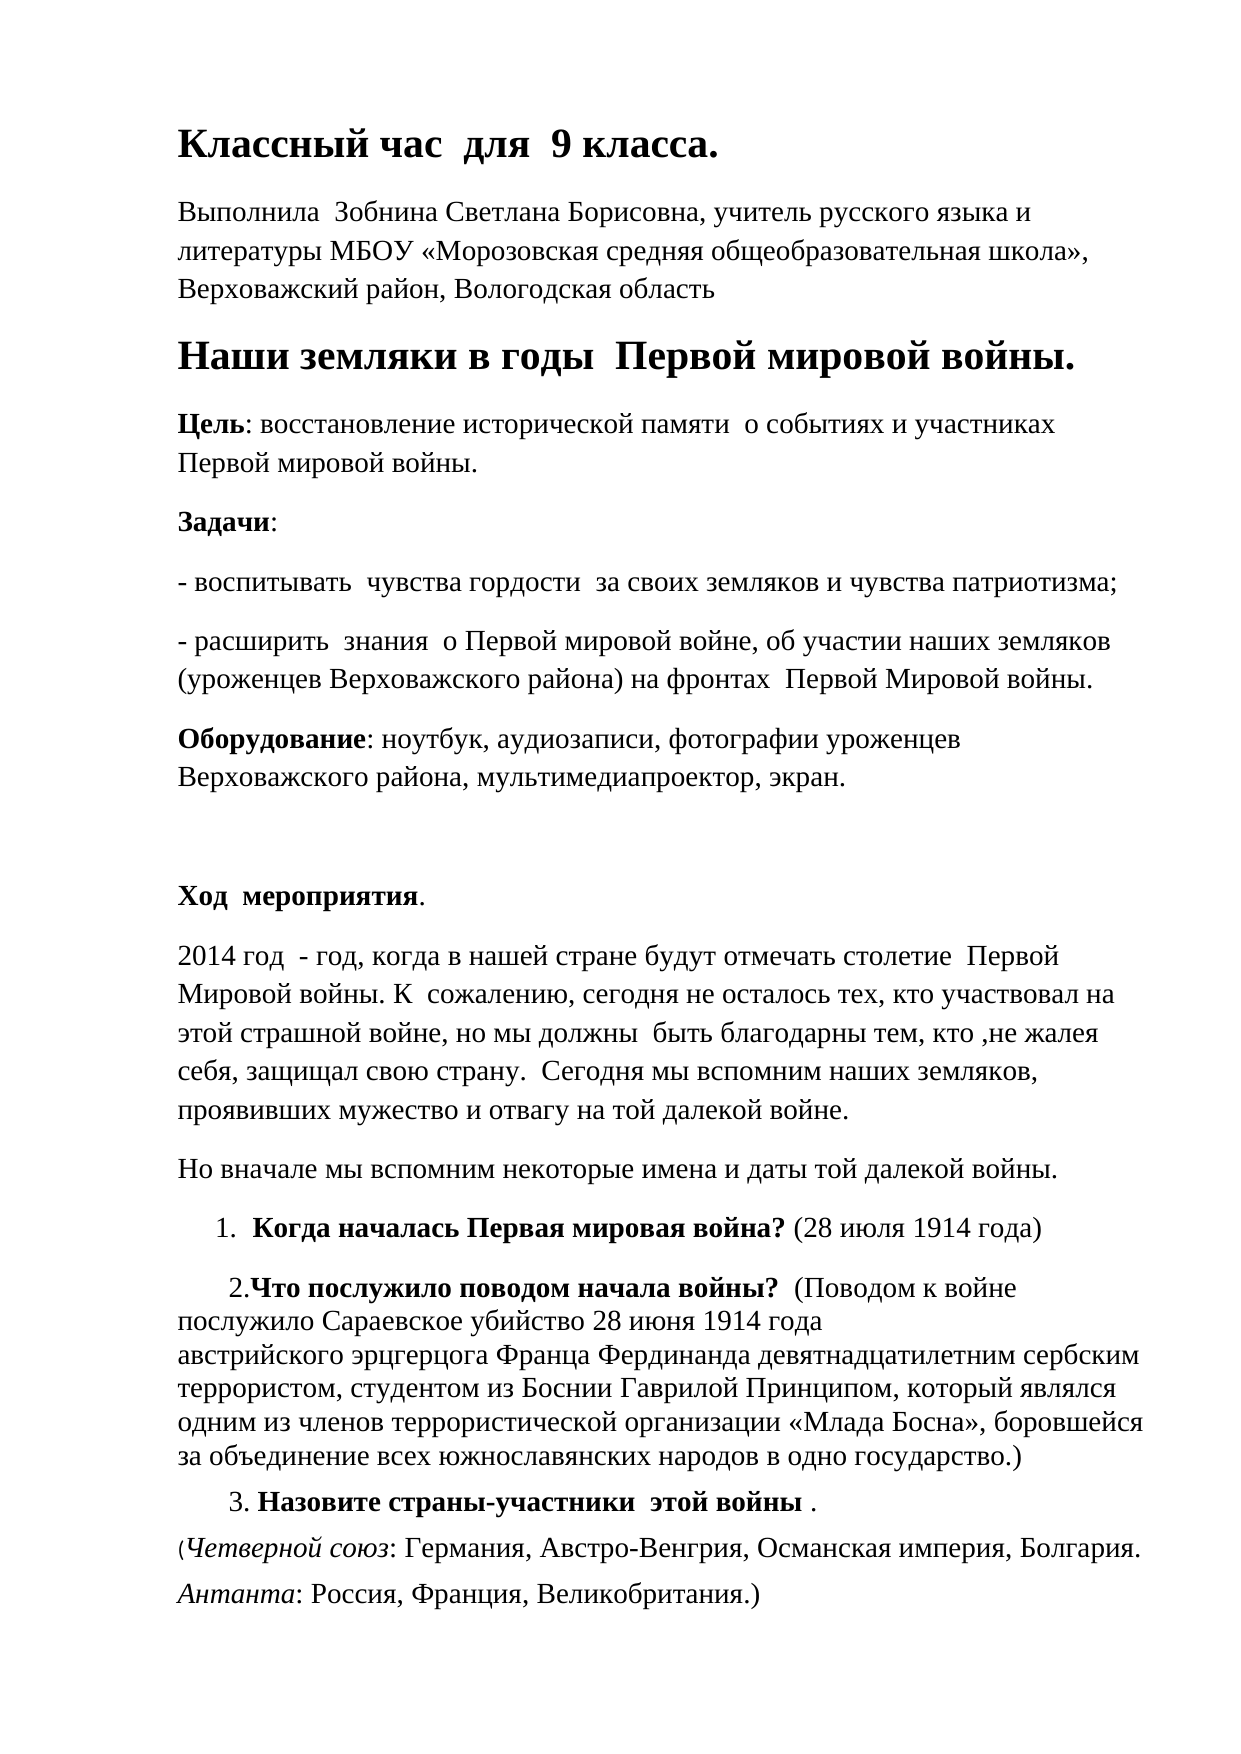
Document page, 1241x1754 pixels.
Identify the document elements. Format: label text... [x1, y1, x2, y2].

text Оборудование: ноутбук, аудиозаписи, фотографии уроженцев Верховажского района, мультимедиапроектор, экран. [177, 721, 1152, 793]
text Выполнила Зобнина Светлана Борисовна, учитель русского языка и литературы МБОУ «Морозовская средняя общеобразовательная школа», Верховажский район, Вологодская область [177, 194, 1152, 305]
text Наши земляки в годы Первой мировой войны. [177, 331, 1152, 378]
text Но вначале мы вспомним некоторые имена и даты той далекой войны. [177, 1151, 1152, 1185]
text Задачи: [177, 504, 1152, 538]
text 2014 год - год, когда в нашей стране будут отмечать столетие Первой Мировой войны. К сожалению, сегодня не осталось тех, кто участвовал на этой страшной войне, но мы должны быть благодарны тем, кто ,не жалея себя, защищал свою страну. Сегодня мы вспомним наших земляков, проявивших мужество и отвагу на той далекой войне. [177, 938, 1152, 1125]
text - воспитывать чувства гордости за своих земляков и чувства патриотизма; [177, 564, 1152, 597]
text 3. Назовите страны-участники этой войны . [177, 1484, 1152, 1517]
text Антанта: Россия, Франция, Великобритания.) [177, 1576, 1152, 1609]
text 2.Что послужило поводом начала войны? (Поводом к войне послужило Сараевское убийство 28 июня 1914 года австрийского эрцгерцога Франца Фердинанда девятнадцатилетним сербским террористом, студентом из Боснии Гаврилой Принципом, который являлся одним из членов террористической организации «Млада Босна», боровшейся за объединение всех южнославянских народов в одно государство.) [177, 1270, 1152, 1471]
text Ход мероприятия. [177, 878, 1152, 912]
text (Четверной союз: Германия, Австро-Венгрия, Османская империя, Болгария. [177, 1530, 1152, 1563]
list Когда началась Первая мировая война? (28 июля 1914 года) [215, 1211, 1152, 1244]
text Классный час для 9 класса. [177, 118, 1152, 166]
text Цель: восстановление исторической памяти о событиях и участниках Первой мировой войны. [177, 406, 1152, 478]
text - расширить знания о Первой мировой войне, об участии наших земляков (уроженцев Верховажского района) на фронтах Первой Мировой войны. [177, 623, 1152, 695]
